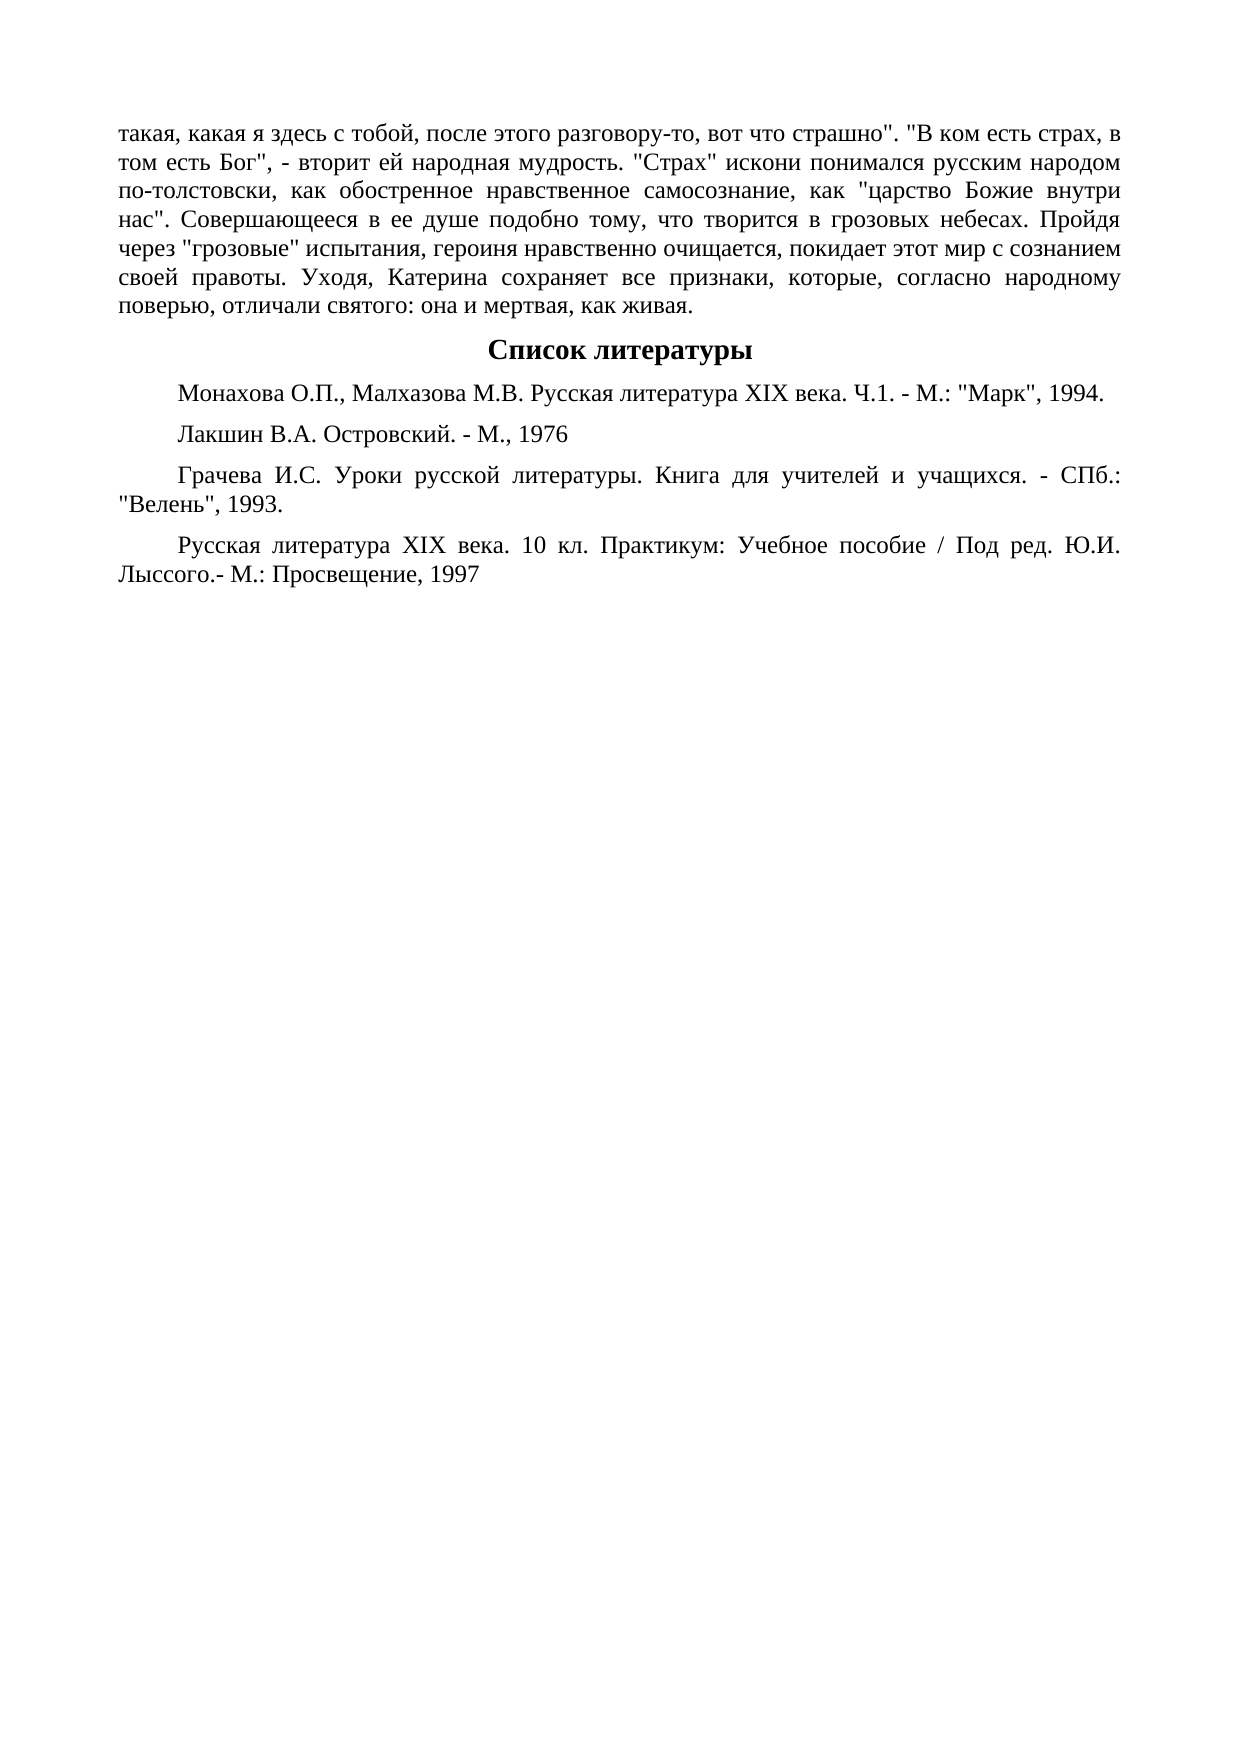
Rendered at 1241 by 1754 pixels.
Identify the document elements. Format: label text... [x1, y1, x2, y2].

text Грачева И.С. Уроки русской литературы. Книга для учителей и учащихся. - СПб.: "Велень", 1993. [118, 460, 1122, 518]
text Монахова О.П., Малхазова М.В. Русская литература XIX века. Ч.1. - М.: "Марк", 1994. [118, 378, 1122, 407]
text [118, 118, 1122, 319]
text Список литературы [118, 332, 1122, 365]
text Лакшин В.А. Островский. - М., 1976 [118, 419, 1122, 448]
text Русская литература XIX века. 10 кл. Практикум: Учебное пособие / Под ред. Ю.И. Лыссого.- М.: Просвещение, 1997 [118, 530, 1122, 588]
